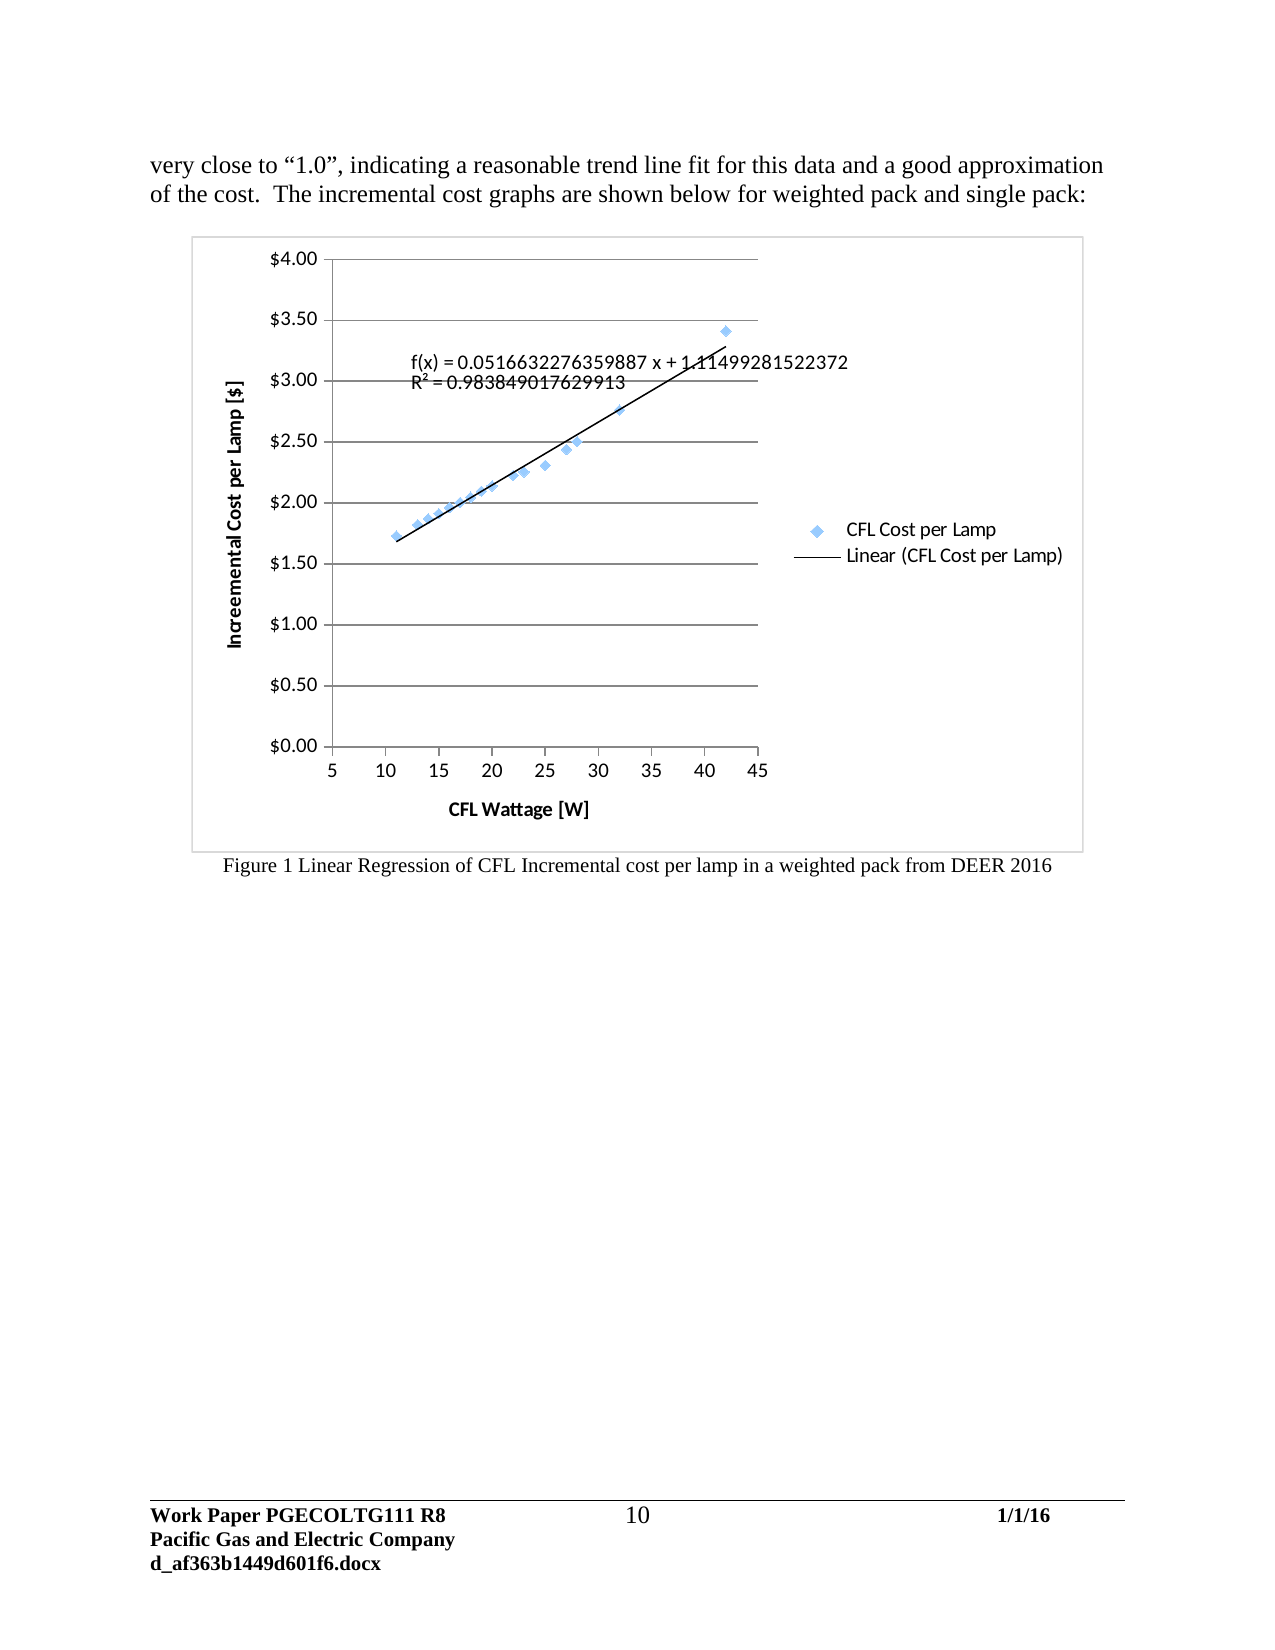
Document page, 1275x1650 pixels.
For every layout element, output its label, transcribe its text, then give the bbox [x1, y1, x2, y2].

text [150, 150, 1125, 207]
text Figure 1 Linear Regression of CFL Incremental cost per lamp in a weighted pack from DEER 2016 [150, 853, 1125, 877]
